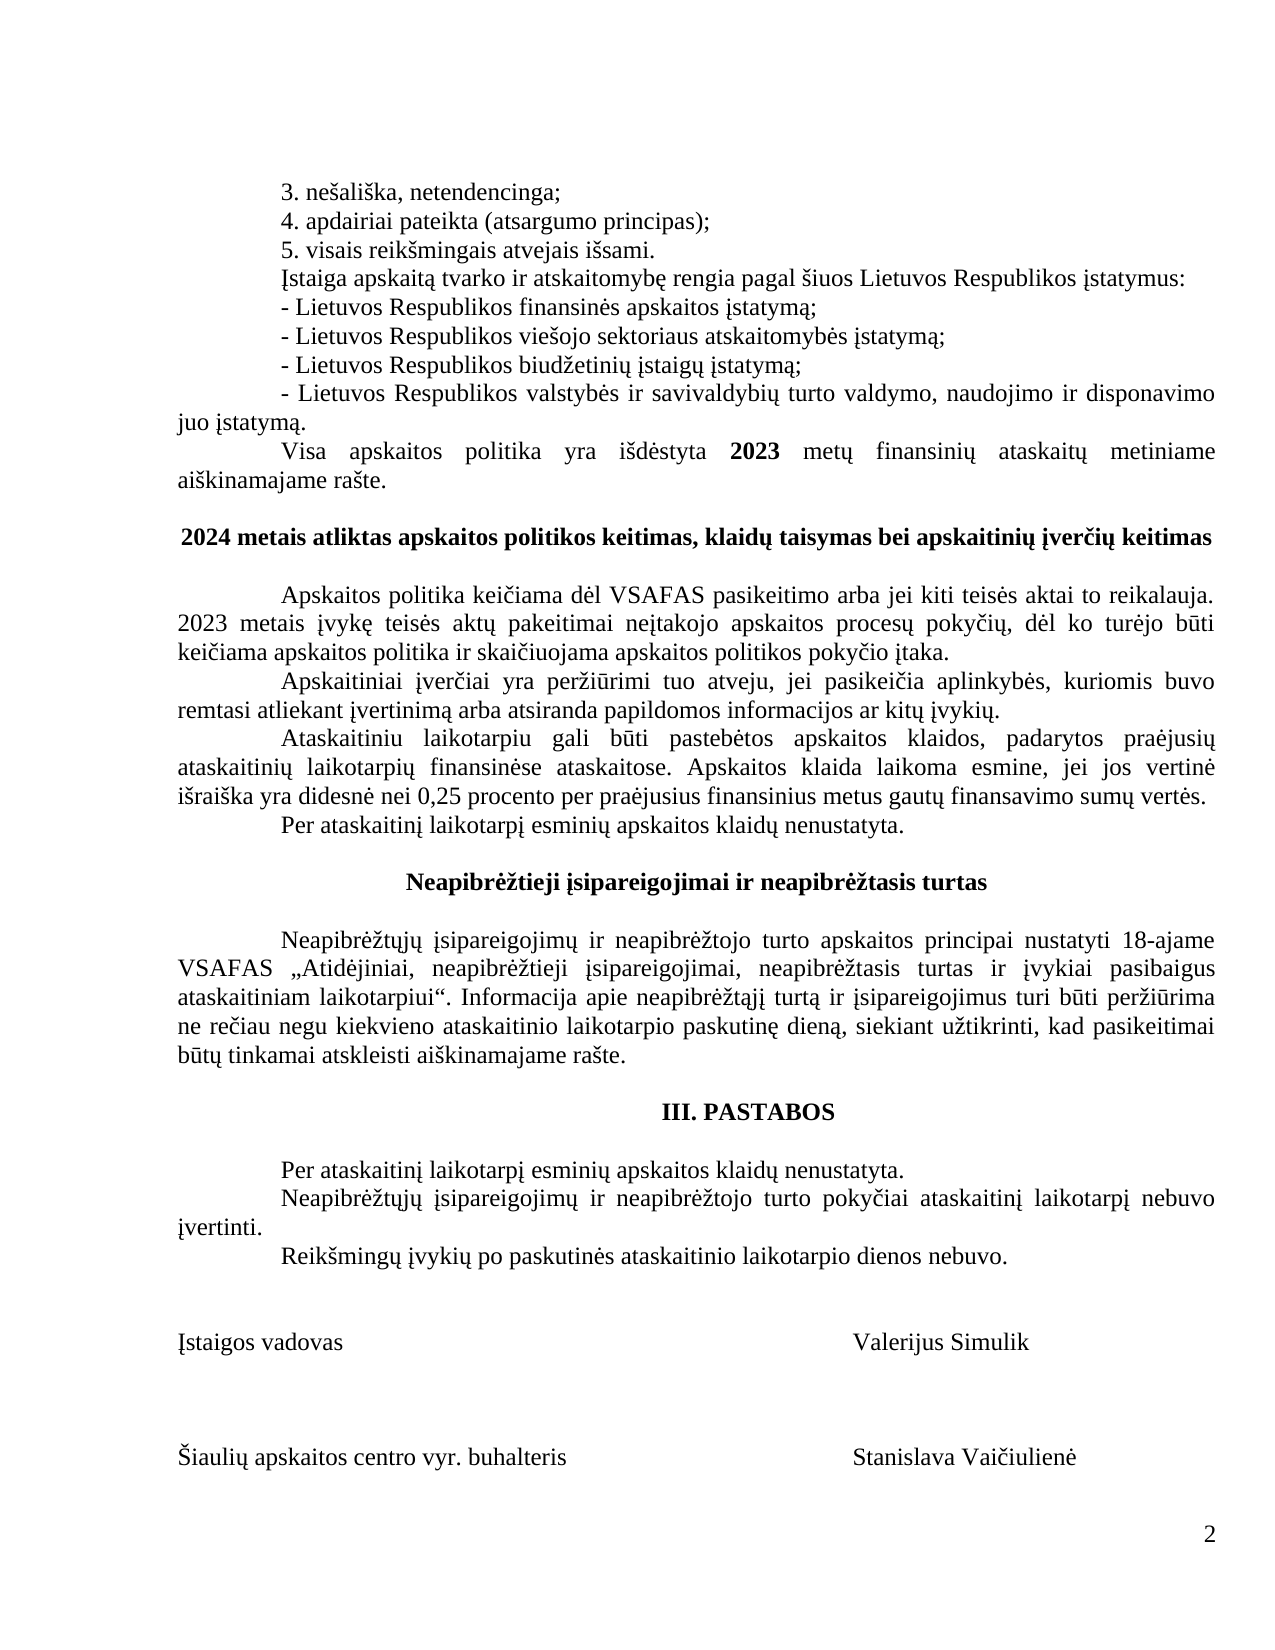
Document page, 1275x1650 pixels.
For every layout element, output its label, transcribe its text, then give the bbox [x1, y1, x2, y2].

text Įstaigos vadovas Valerijus Simulik [177, 1327, 1216, 1385]
text 3. nešališka, netendencinga; [177, 177, 1216, 206]
text - Lietuvos Respublikos finansinės apskaitos įstatymą; [177, 292, 1216, 321]
text 4. apdairiai pateikta (atsargumo principas); [177, 206, 1216, 235]
text 2024 metais atliktas apskaitos politikos keitimas, klaidų taisymas bei apskaitinių įverčių keitimas [177, 522, 1216, 551]
text Per ataskaitinį laikotarpį esminių apskaitos klaidų nenustatyta. [177, 1155, 1216, 1183]
text III. PASTABOS [177, 1097, 1216, 1126]
text Įstaiga apskaitą tvarko ir atskaitomybę rengia pagal šiuos Lietuvos Respublikos įstatymus: [177, 263, 1216, 292]
text Apskaitiniai įverčiai yra peržiūrimi tuo atveju, jei pasikeičia aplinkybės, kuriomis buvo remtasi atliekant įvertinimą arba atsiranda papildomos informacijos ar kitų įvykių. [177, 666, 1216, 723]
text - Lietuvos Respublikos valstybės ir savivaldybių turto valdymo, naudojimo ir disponavimo juo įstatymą. [177, 378, 1216, 436]
text - Lietuvos Respublikos biudžetinių įstaigų įstatymą; [177, 350, 1216, 378]
text Neapibrėžtųjų įsipareigojimų ir neapibrėžtojo turto apskaitos principai nustatyti 18-ajame VSAFAS „Atidėjiniai, neapibrėžtieji įsipareigojimai, neapibrėžtasis turtas ir įvykiai pasibaigus ataskaitiniam laikotarpiui“. Informacija apie neapibrėžtąjį turtą ir įsipareigojimus turi būti peržiūrima ne rečiau negu kiekvieno ataskaitinio laikotarpio paskutinę dieną, siekiant užtikrinti, kad pasikeitimai būtų tinkamai atskleisti aiškinamajame rašte. [177, 925, 1216, 1068]
text Reikšmingų įvykių po paskutinės ataskaitinio laikotarpio dienos nebuvo. [177, 1241, 1216, 1270]
list Neapibrėžtieji įsipareigojimai ir neapibrėžtasis turtas [177, 867, 1216, 896]
text Per ataskaitinį laikotarpį esminių apskaitos klaidų nenustatyta. [177, 810, 1216, 838]
text 5. visais reikšmingais atvejais išsami. [177, 235, 1216, 263]
text Neapibrėžtųjų įsipareigojimų ir neapibrėžtojo turto pokyčiai ataskaitinį laikotarpį nebuvo įvertinti. [177, 1183, 1216, 1241]
text - Lietuvos Respublikos viešojo sektoriaus atskaitomybės įstatymą; [177, 321, 1216, 350]
text Ataskaitiniu laikotarpiu gali būti pastebėtos apskaitos klaidos, padarytos praėjusių ataskaitinių laikotarpių finansinėse ataskaitose. Apskaitos klaida laikoma esmine, jei jos vertinė išraiška yra didesnė nei 0,25 procento per praėjusius finansinius metus gautų finansavimo sumų vertės. [177, 723, 1216, 810]
text Šiaulių apskaitos centro vyr. buhalteris Stanislava Vaičiulienė [177, 1442, 1216, 1471]
text Visa apskaitos politika yra išdėstyta 2023 metų finansinių ataskaitų metiniame aiškinamajame rašte. [177, 436, 1216, 493]
text Apskaitos politika keičiama dėl VSAFAS pasikeitimo arba jei kiti teisės aktai to reikalauja. 2023 metais įvykę teisės aktų pakeitimai neįtakojo apskaitos procesų pokyčių, dėl ko turėjo būti keičiama apskaitos politika ir skaičiuojama apskaitos politikos pokyčio įtaka. [177, 580, 1216, 666]
